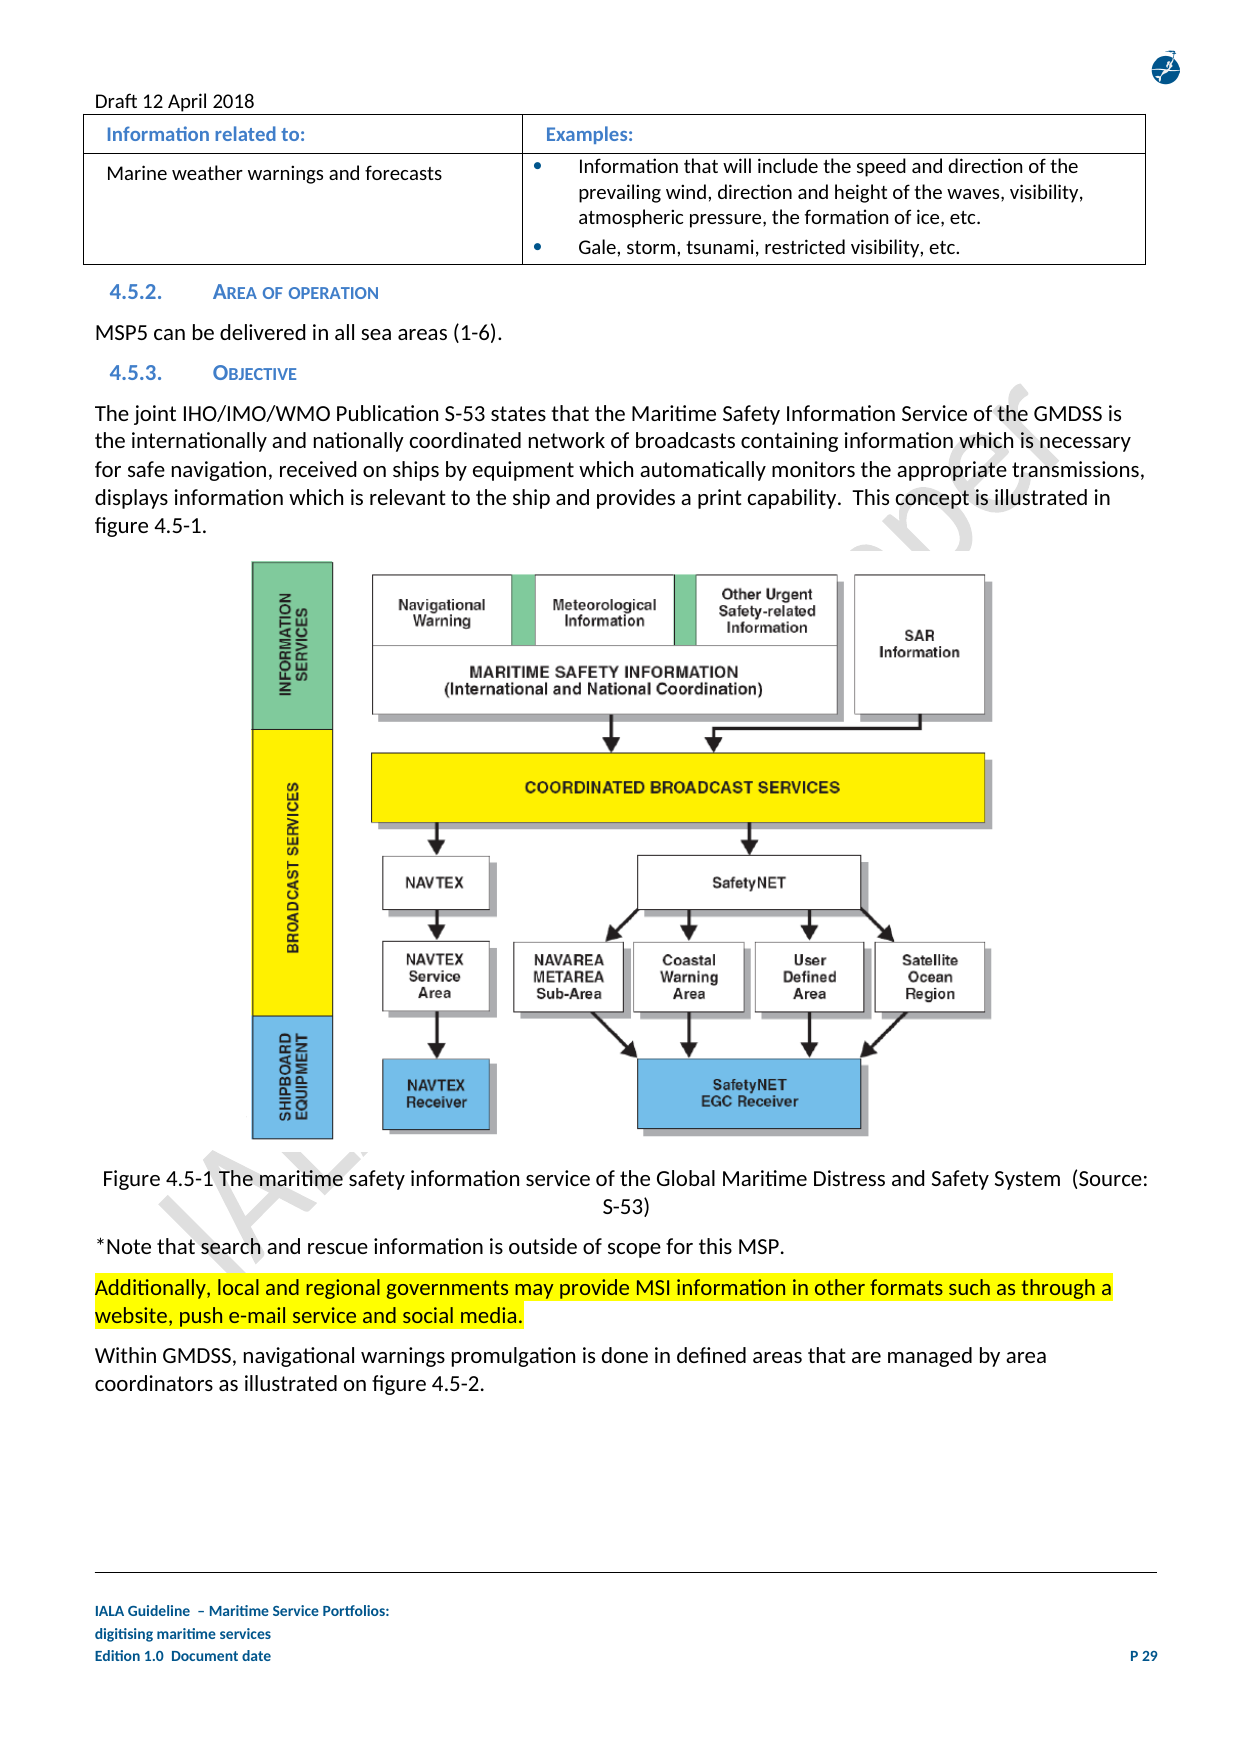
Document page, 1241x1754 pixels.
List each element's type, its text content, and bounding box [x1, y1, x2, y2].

text Within GMDSS, navigational warnings promulgation is done in defined areas that are managed by area coordinators as illustrated on figure 4.5-2. [94, 1342, 1157, 1398]
picture [1120, 0, 1239, 119]
text Additionally, local and regional governments may provide MSI information in other formats such as through a website, push e-mail service and social media. [524, 1273, 1157, 1329]
table_cell Marine weather warnings and forecasts [84, 154, 522, 263]
subtitle Area of operation [109, 277, 1157, 305]
table_header Examples: [523, 115, 1145, 152]
table_cell Information that will include the speed and direction of the prevailing wind, direction and height of the waves, visibility, atmospheric pressure, the formation of ice, etc. Gale, storm, tsunami, restricted visibility, etc. [523, 154, 1145, 263]
text *Note that search and rescue information is outside of scope for this MSP. [94, 1232, 1157, 1261]
picture [246, 551, 1006, 1152]
text MSP5 can be delivered in all sea areas (1-6). [94, 318, 1157, 346]
text The joint IHO/IMO/WMO Publication S-53 states that the Maritime Safety Information Service of the GMDSS is the internationally and nationally coordinated network of broadcasts containing information which is necessary for safe navigation, received on ships by equipment which automatically monitors the appropriate transmissions, displays information which is relevant to the ship and provides a print capability. This concept is illustrated in figure 4.5-1. [94, 399, 1157, 539]
text Figure 4.5-1 The maritime safety information service of the Global Maritime Distress and Safety System (Source: S-53) [94, 1164, 1157, 1220]
table_header Information related to: [84, 115, 522, 152]
subtitle Objective [109, 358, 1157, 386]
